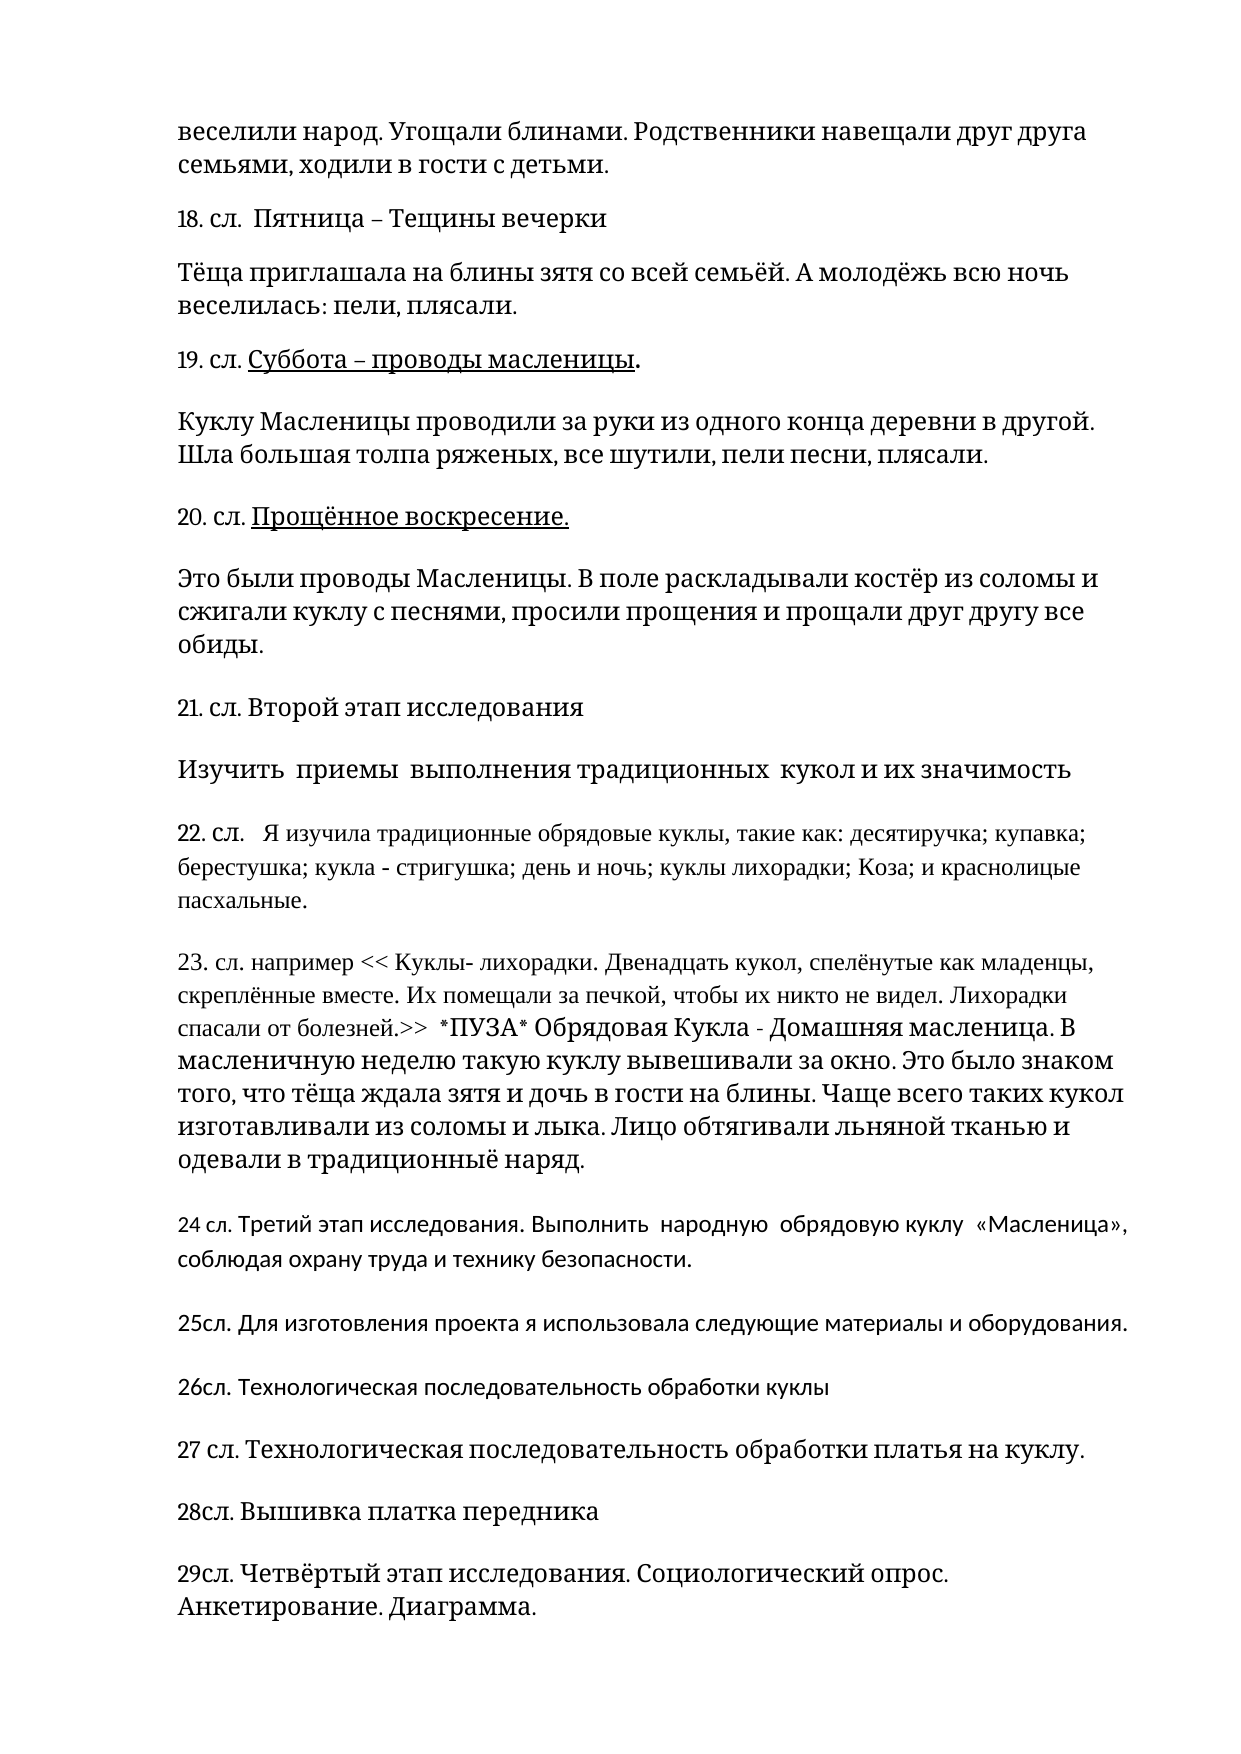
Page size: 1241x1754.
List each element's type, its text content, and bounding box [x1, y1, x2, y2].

text Изучить приемы выполнения традиционных кукол и их значимость [177, 756, 1152, 784]
text 20. сл. Прощённое воскресение. [177, 503, 1152, 532]
text 27 сл. Технологическая последовательность обработки платья на куклу. [177, 1436, 1152, 1464]
text 24 сл. Третий этап исследования. Выполнить народную обрядовую куклу «Масленица», соблюдая охрану труда и технику безопасности. [177, 1208, 1152, 1274]
text 29сл. Четвёртый этап исследования. Социологический опрос. Анкетирование. Диаграмма. [177, 1560, 1152, 1622]
text 22. сл. Я изучила традиционные обрядовые куклы, такие как: десятиручка; купавка; берестушка; кукла - стригушка; день и ночь; куклы лихорадки; Коза; и краснолицые пасхальные. [177, 818, 1152, 913]
text 18. сл. Пятница – Тещины вечерки [177, 205, 1152, 234]
text 26сл. Технологическая последовательность обработки куклы [177, 1371, 1152, 1402]
text 19. сл. Суббота – проводы масленицы. [177, 346, 1152, 374]
text 23. сл. например << Куклы- лихорадки. Двенадцать кукол, спелёнутые как младенцы, скреплённые вместе. Их помещали за печкой, чтобы их никто не видел. Лихорадки спасали от болезней.>> *ПУЗА* Обрядовая Кукла - Домашняя масленица. В масленичную неделю такую куклу вывешивали за окно. Это было знаком того, что тёща ждала зятя и дочь в гости на блины. Чаще всего таких кукол изготавливали из соломы и лыка. Лицо обтягивали льняной тканью и одевали в традиционныё наряд. [177, 947, 1152, 1175]
text 21. сл. Второй этап исследования [177, 693, 1152, 722]
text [177, 118, 1152, 180]
text 28сл. Вышивка платка передника [177, 1498, 1152, 1527]
text Это были проводы Масленицы. В поле раскладывали костёр из соломы и сжигали куклу с песнями, просили прощения и прощали друг другу все обиды. [177, 565, 1152, 660]
text Тёща приглашала на блины зятя со всей семьёй. А молодёжь всю ночь веселилась: пели, плясали. [177, 259, 1152, 321]
text 25сл. Для изготовления проекта я использовала следующие материалы и оборудования. [177, 1307, 1152, 1338]
text Куклу Масленицы проводили за руки из одного конца деревни в другой. Шла большая толпа ряженых, все шутили, пели песни, плясали. [177, 408, 1152, 470]
